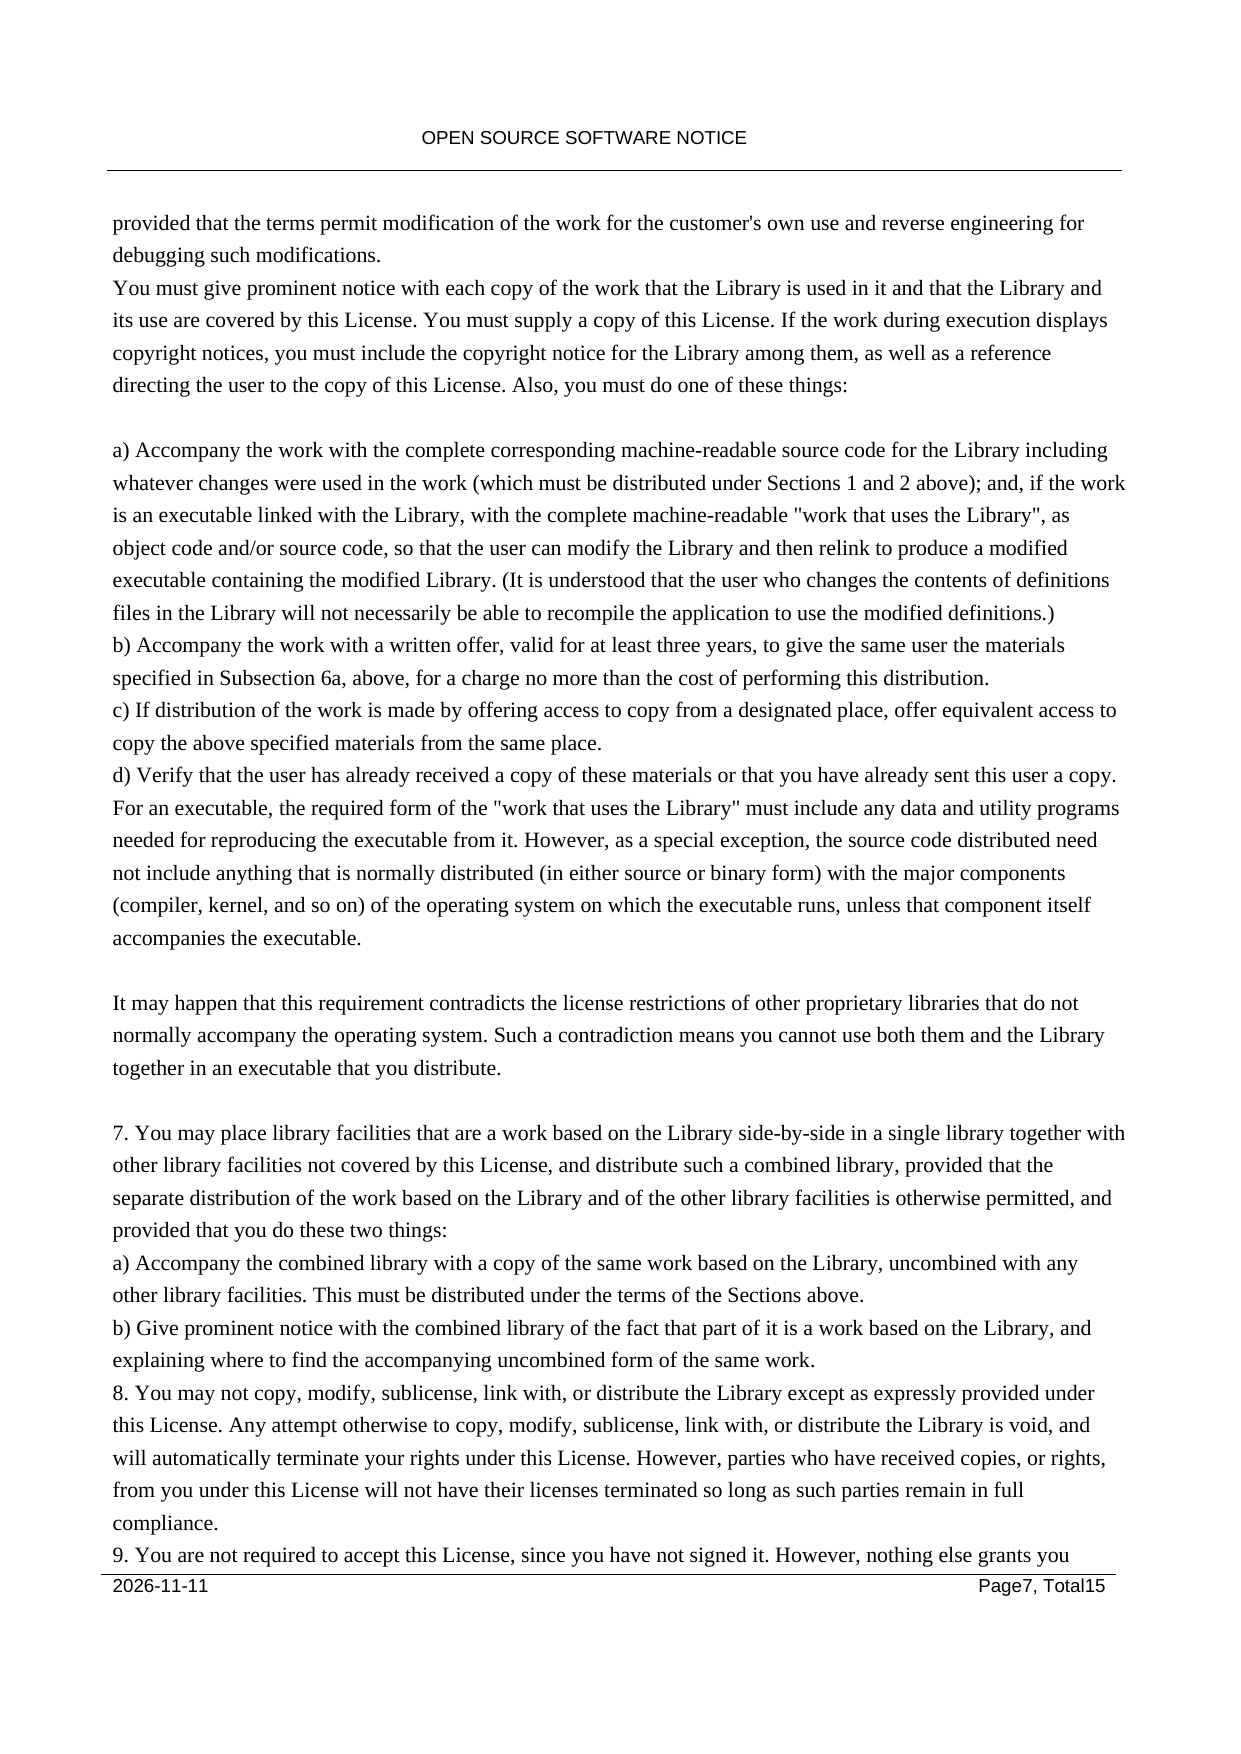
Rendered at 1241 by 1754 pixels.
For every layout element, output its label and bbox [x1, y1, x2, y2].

text [112, 206, 1128, 1571]
